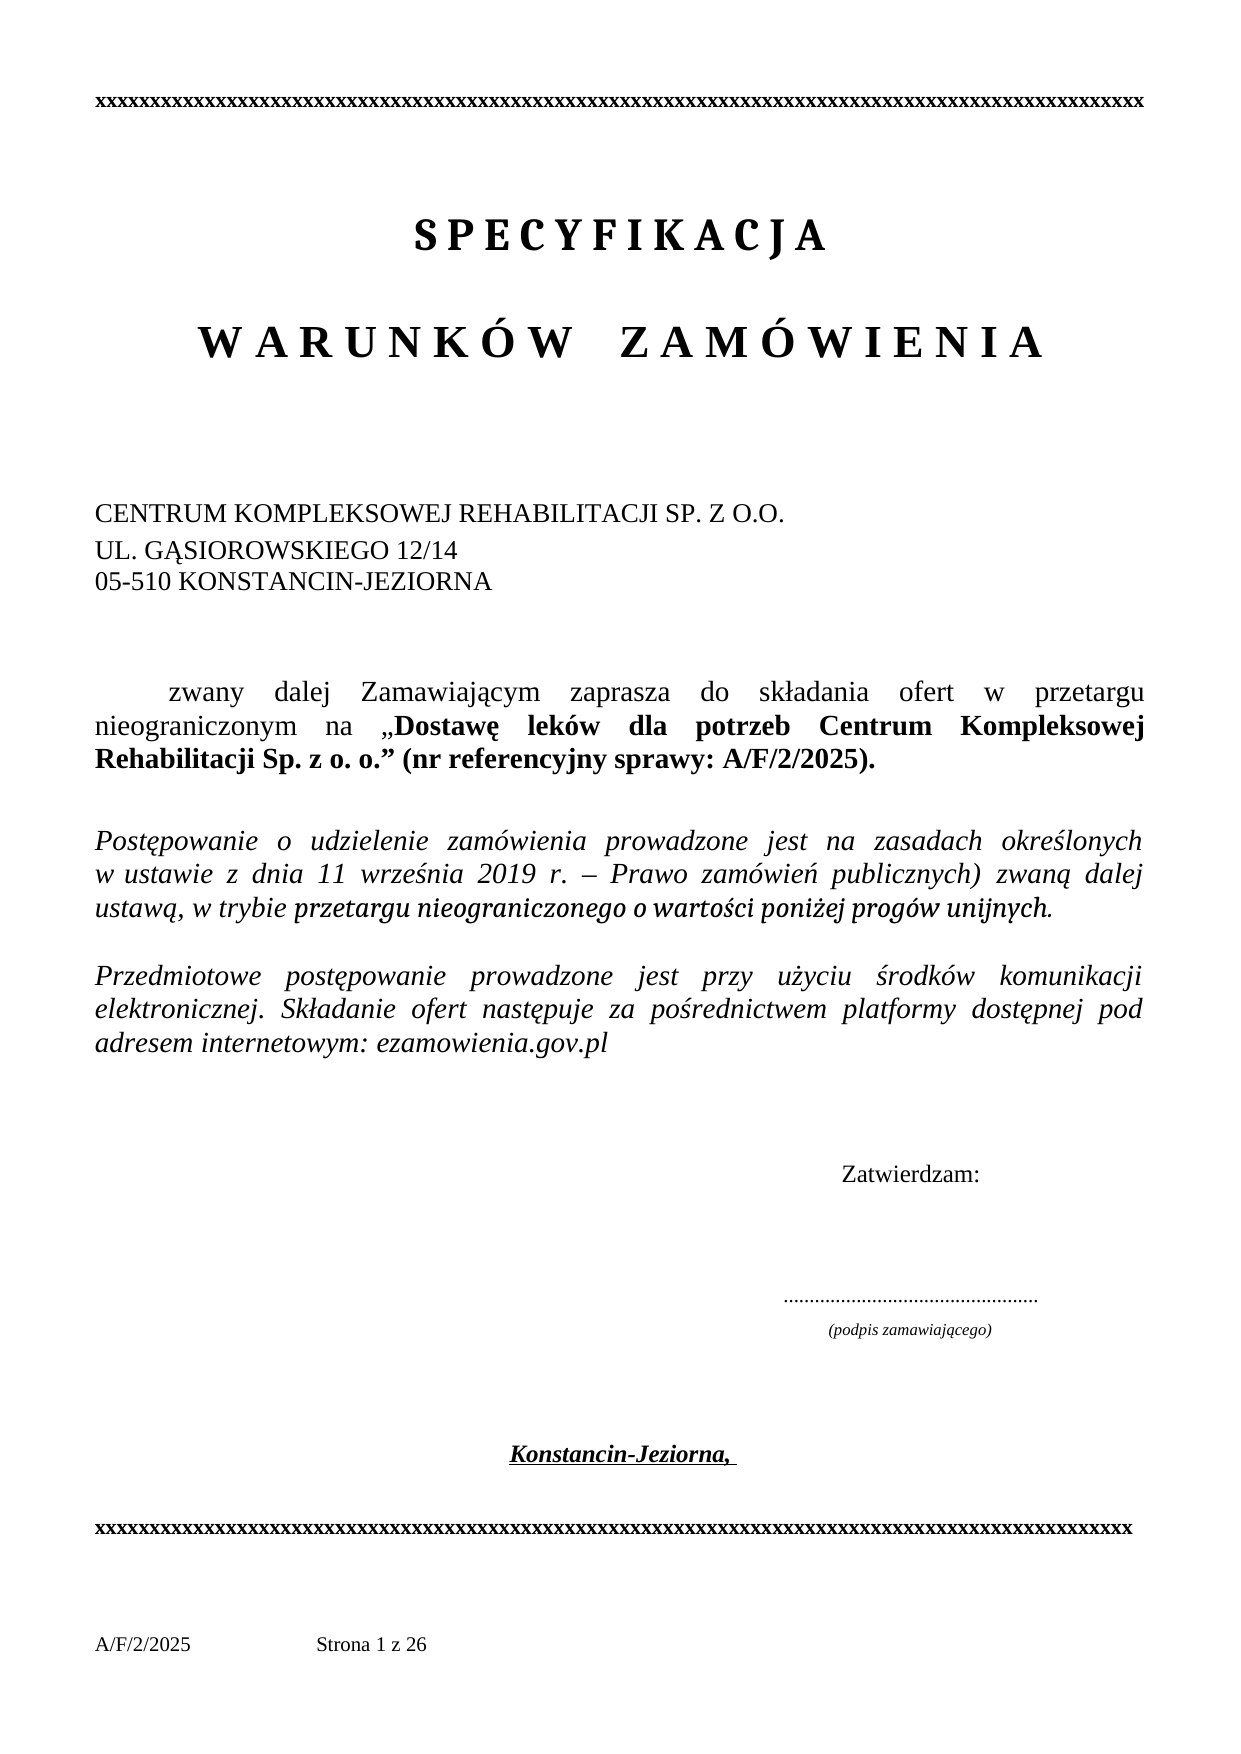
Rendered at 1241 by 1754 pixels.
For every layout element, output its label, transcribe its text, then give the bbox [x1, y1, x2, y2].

subtitle Konstancin-Jeziorna, [94, 1439, 1146, 1467]
text Przedmiotowe postępowanie prowadzone jest przy użyciu środków komunikacji elektronicznej. Składanie ofert następuje za pośrednictwem platformy dostępnej pod adresem internetowym: ezamowienia.gov.pl [94, 958, 1146, 1059]
text xxxxxxxxxxxxxxxxxxxxxxxxxxxxxxxxxxxxxxxxxxxxxxxxxxxxxxxxxxxxxxxxxxxxxxxxxxxxxxxxxxxxxxxxxxxxxxx [94, 1515, 1146, 1539]
text zwany dalej Zamawiającym zaprasza do składania ofert w przetargu nieograniczonym na „Dostawę leków dla potrzeb Centrum Kompleksowej Rehabilitacji Sp. z o. o.” (nr referencyjny sprawy: A/F/2/2025). [94, 674, 1146, 775]
text W A R U N K Ó W Z A M Ó W I E N I A [94, 314, 1146, 367]
text (podpis zamawiającego) [676, 1320, 1146, 1339]
text UL. GĄSIOROWSKIEGO 12/14 [94, 534, 1146, 565]
text Zatwierdzam: [676, 1159, 1146, 1188]
text ................................................. [676, 1283, 1146, 1307]
text S P E C Y F I K A C J A [94, 209, 1146, 262]
text CENTRUM KOMPLEKSOWEJ REHABILITACJI SP. Z O.O. [94, 497, 1146, 528]
text Postępowanie o udzielenie zamówienia prowadzone jest na zasadach określonych w ustawie z dnia 11 września 2019 r. – Prawo zamówień publicznych) zwaną dalej ustawą, w trybie przetargu nieograniczonego o wartości poniżej progów unijnych. [94, 823, 1146, 924]
text xxxxxxxxxxxxxxxxxxxxxxxxxxxxxxxxxxxxxxxxxxxxxxxxxxxxxxxxxxxxxxxxxxxxxxxxxxxxxxxxxxxxxxxxxxxxxxxx [94, 89, 1146, 113]
text 05-510 KONSTANCIN-JEZIORNA [94, 565, 1146, 596]
